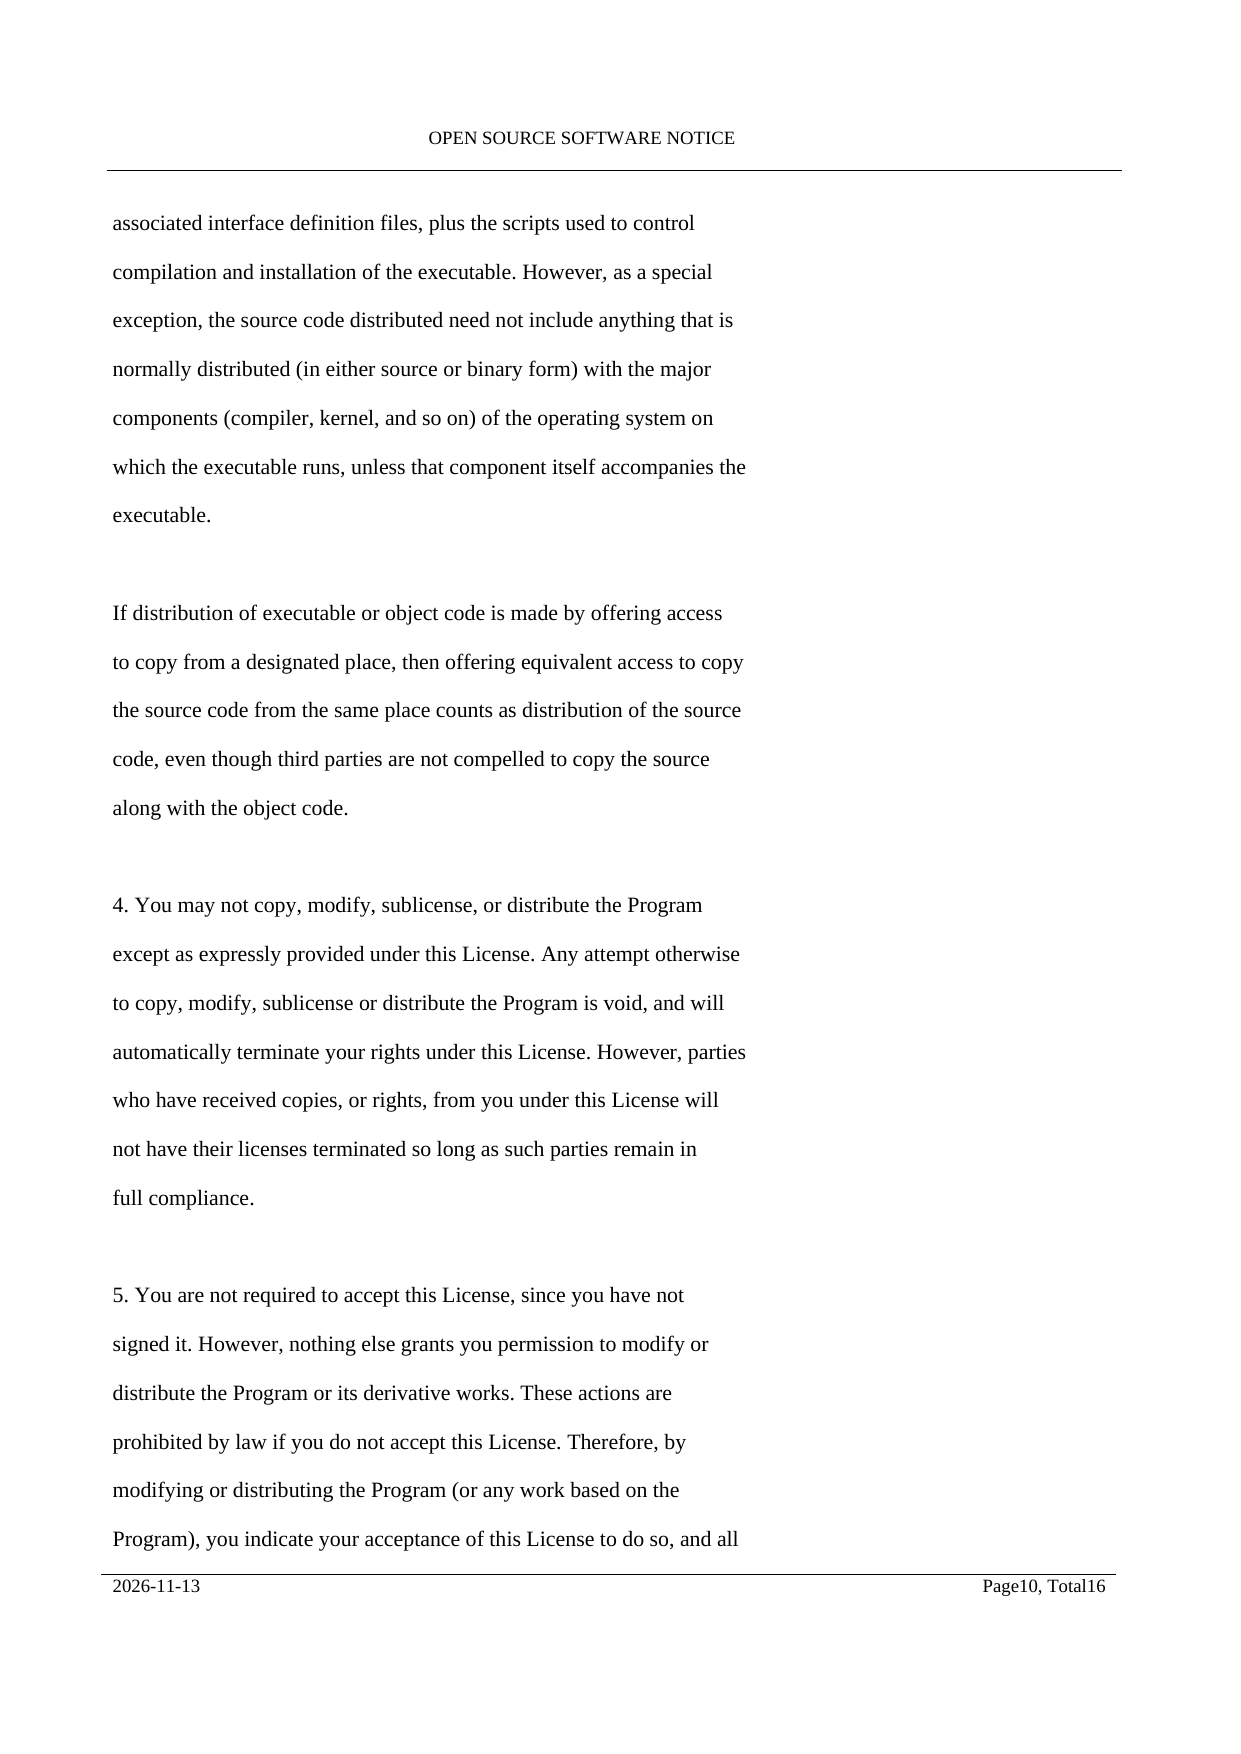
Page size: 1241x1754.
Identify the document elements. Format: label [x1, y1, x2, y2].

text [112, 206, 1128, 1555]
